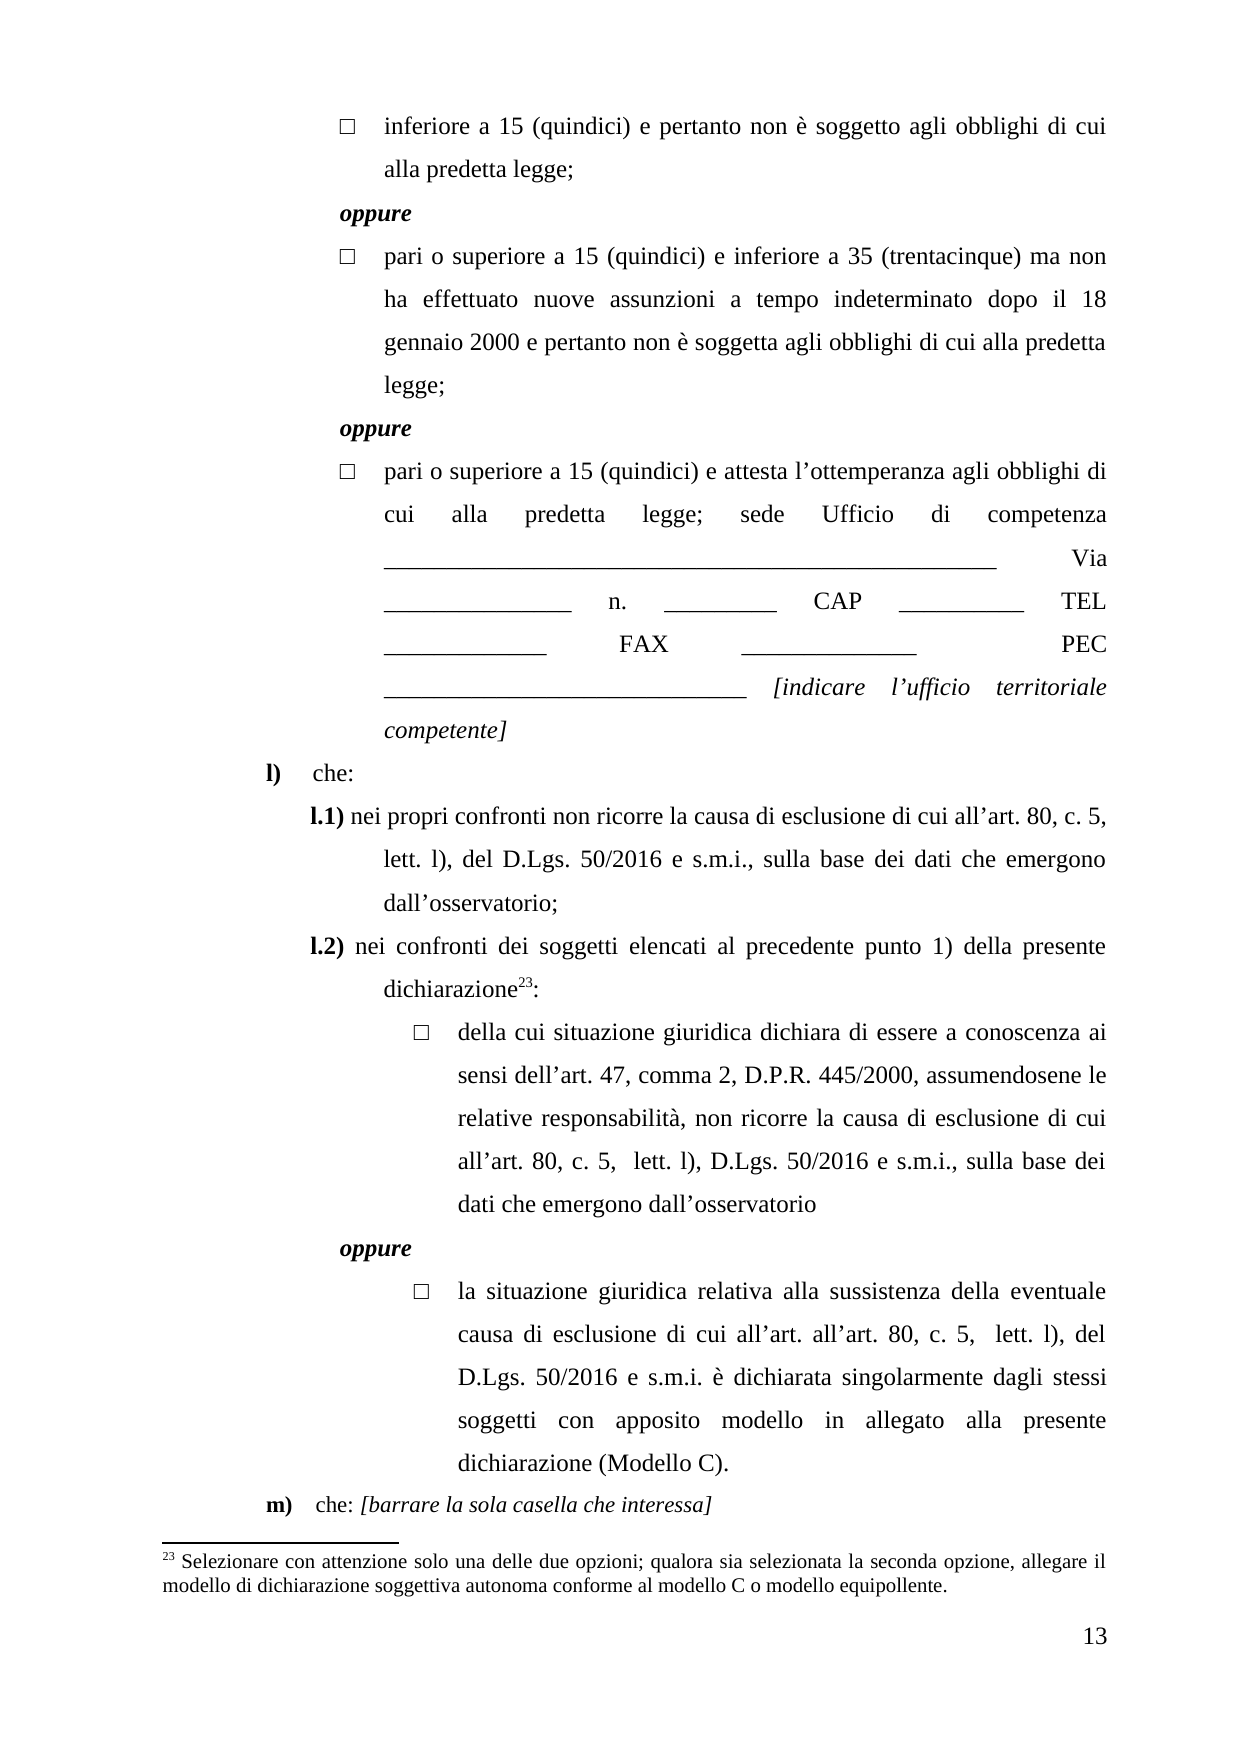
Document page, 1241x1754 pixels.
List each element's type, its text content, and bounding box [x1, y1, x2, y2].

text oppure [339, 413, 1107, 442]
text m) che: [barrare la sola casella che interessa] [266, 1491, 1107, 1518]
text oppure [339, 1233, 1107, 1261]
text □ della cui situazione giuridica dichiara di essere a conoscenza ai sensi dell’art. 47, comma 2, D.P.R. 445/2000, assumendosene le relative responsabilità, non ricorre la causa di esclusione di cui all’art. 80, c. 5, lett. l), D.Lgs. 50/2016 e s.m.i., sulla base dei dati che emergono dall’osservatorio [413, 1017, 1107, 1218]
text l) che: [266, 758, 1107, 787]
text □ la situazione giuridica relativa alla sussistenza della eventuale causa di esclusione di cui all’art. all’art. 80, c. 5, lett. l), del D.Lgs. 50/2016 e s.m.i. è dichiarata singolarmente dagli stessi soggetti con apposito modello in allegato alla presente dichiarazione (Modello C). [413, 1276, 1107, 1477]
text □ inferiore a 15 (quindici) e pertanto non è soggetto agli obblighi di cui alla predetta legge; [339, 111, 1107, 183]
text □ pari o superiore a 15 (quindici) e attesta l’ottemperanza agli obblighi di cui alla predetta legge; sede Ufficio di competenza _________________________________________________ Via _______________ n. _________ CAP __________ TEL _____________ FAX ______________ PEC _____________________________ [indicare l’ufficio territoriale competente] [339, 456, 1107, 744]
text l.1) nei propri confronti non ricorre la causa di esclusione di cui all’art. 80, c. 5, lett. l), del D.Lgs. 50/2016 e s.m.i., sulla base dei dati che emergono dall’osservatorio; [310, 801, 1107, 916]
text oppure [339, 198, 1107, 226]
text □ pari o superiore a 15 (quindici) e inferiore a 35 (trentacinque) ma non ha effettuato nuove assunzioni a tempo indeterminato dopo il 18 gennaio 2000 e pertanto non è soggetta agli obblighi di cui alla predetta legge; [339, 241, 1107, 399]
text l.2) nei confronti dei soggetti elencati al precedente punto 1) della presente dichiarazione: [310, 931, 1107, 1003]
